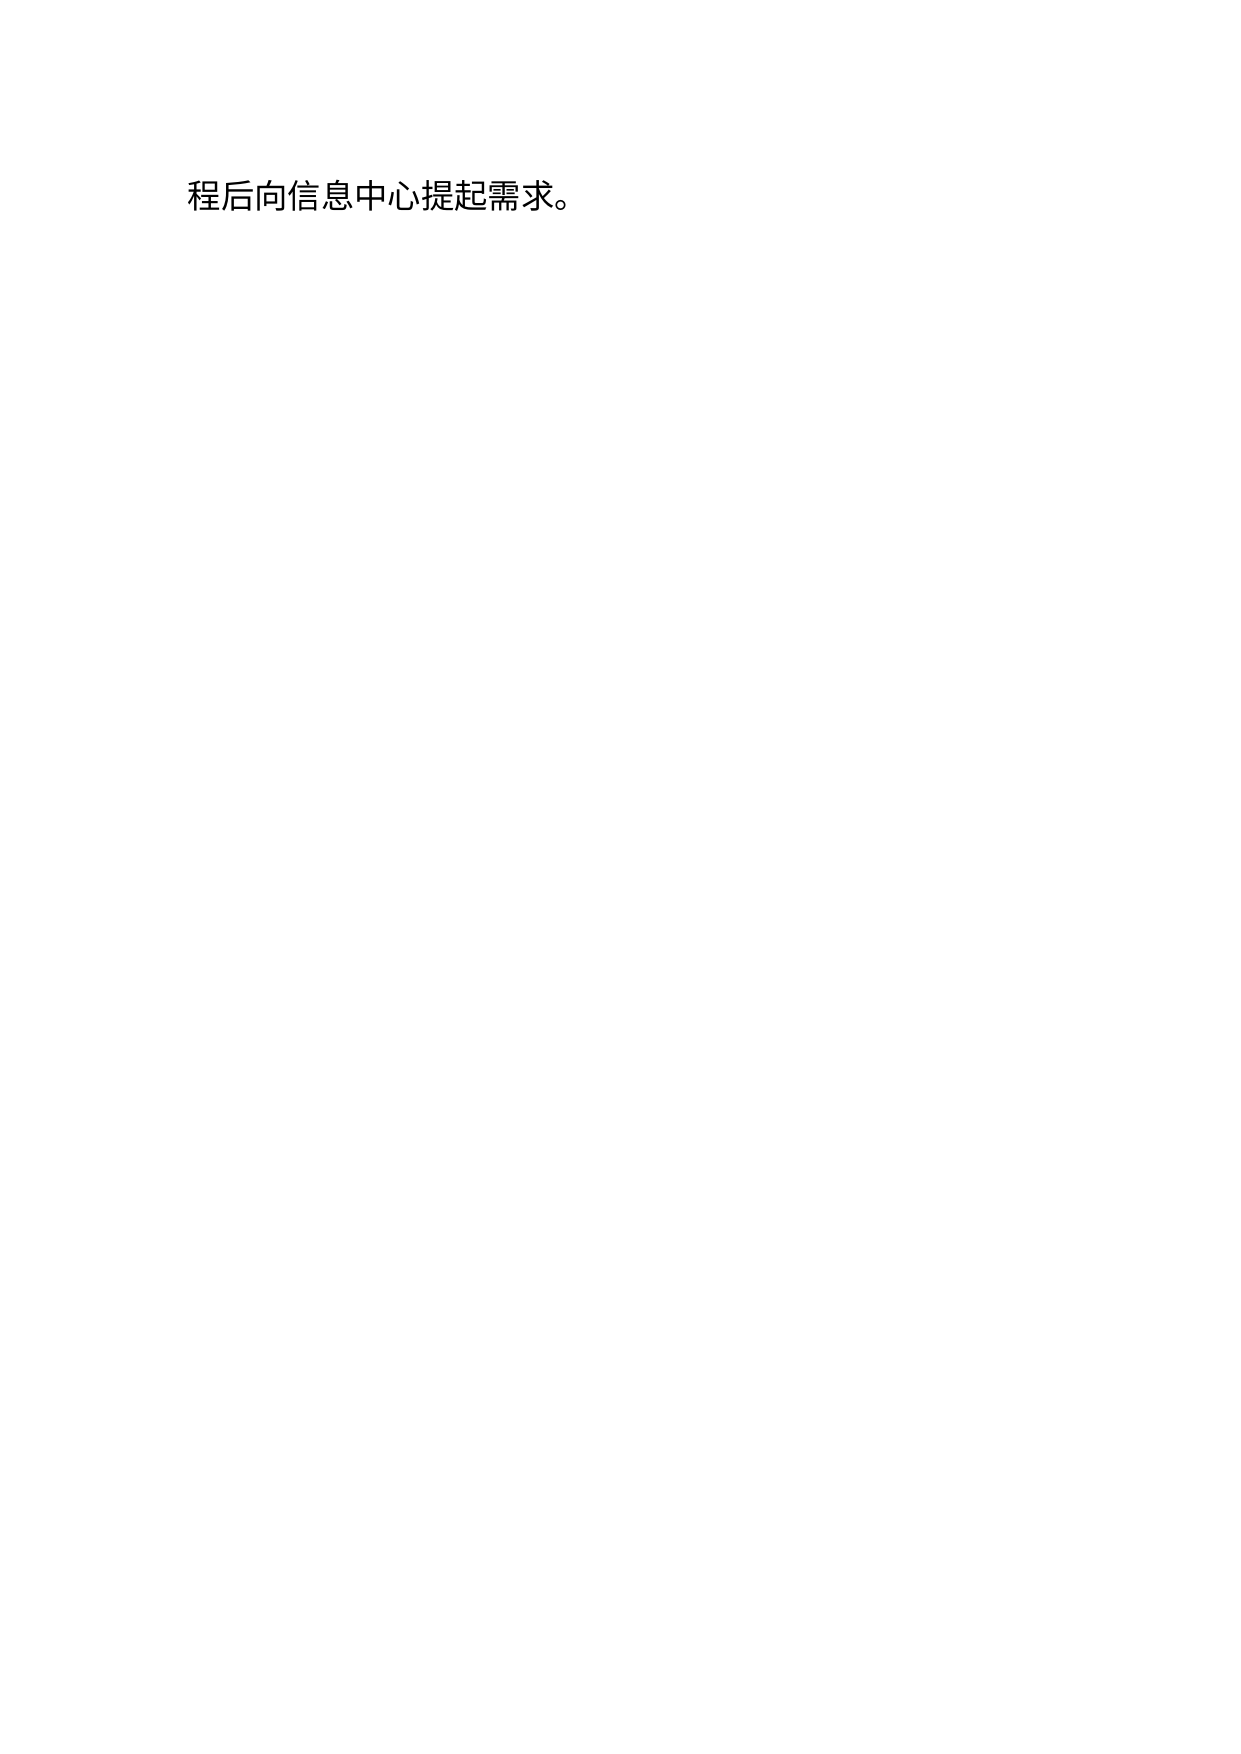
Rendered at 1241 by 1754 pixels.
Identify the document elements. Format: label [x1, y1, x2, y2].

text [187, 162, 1053, 227]
